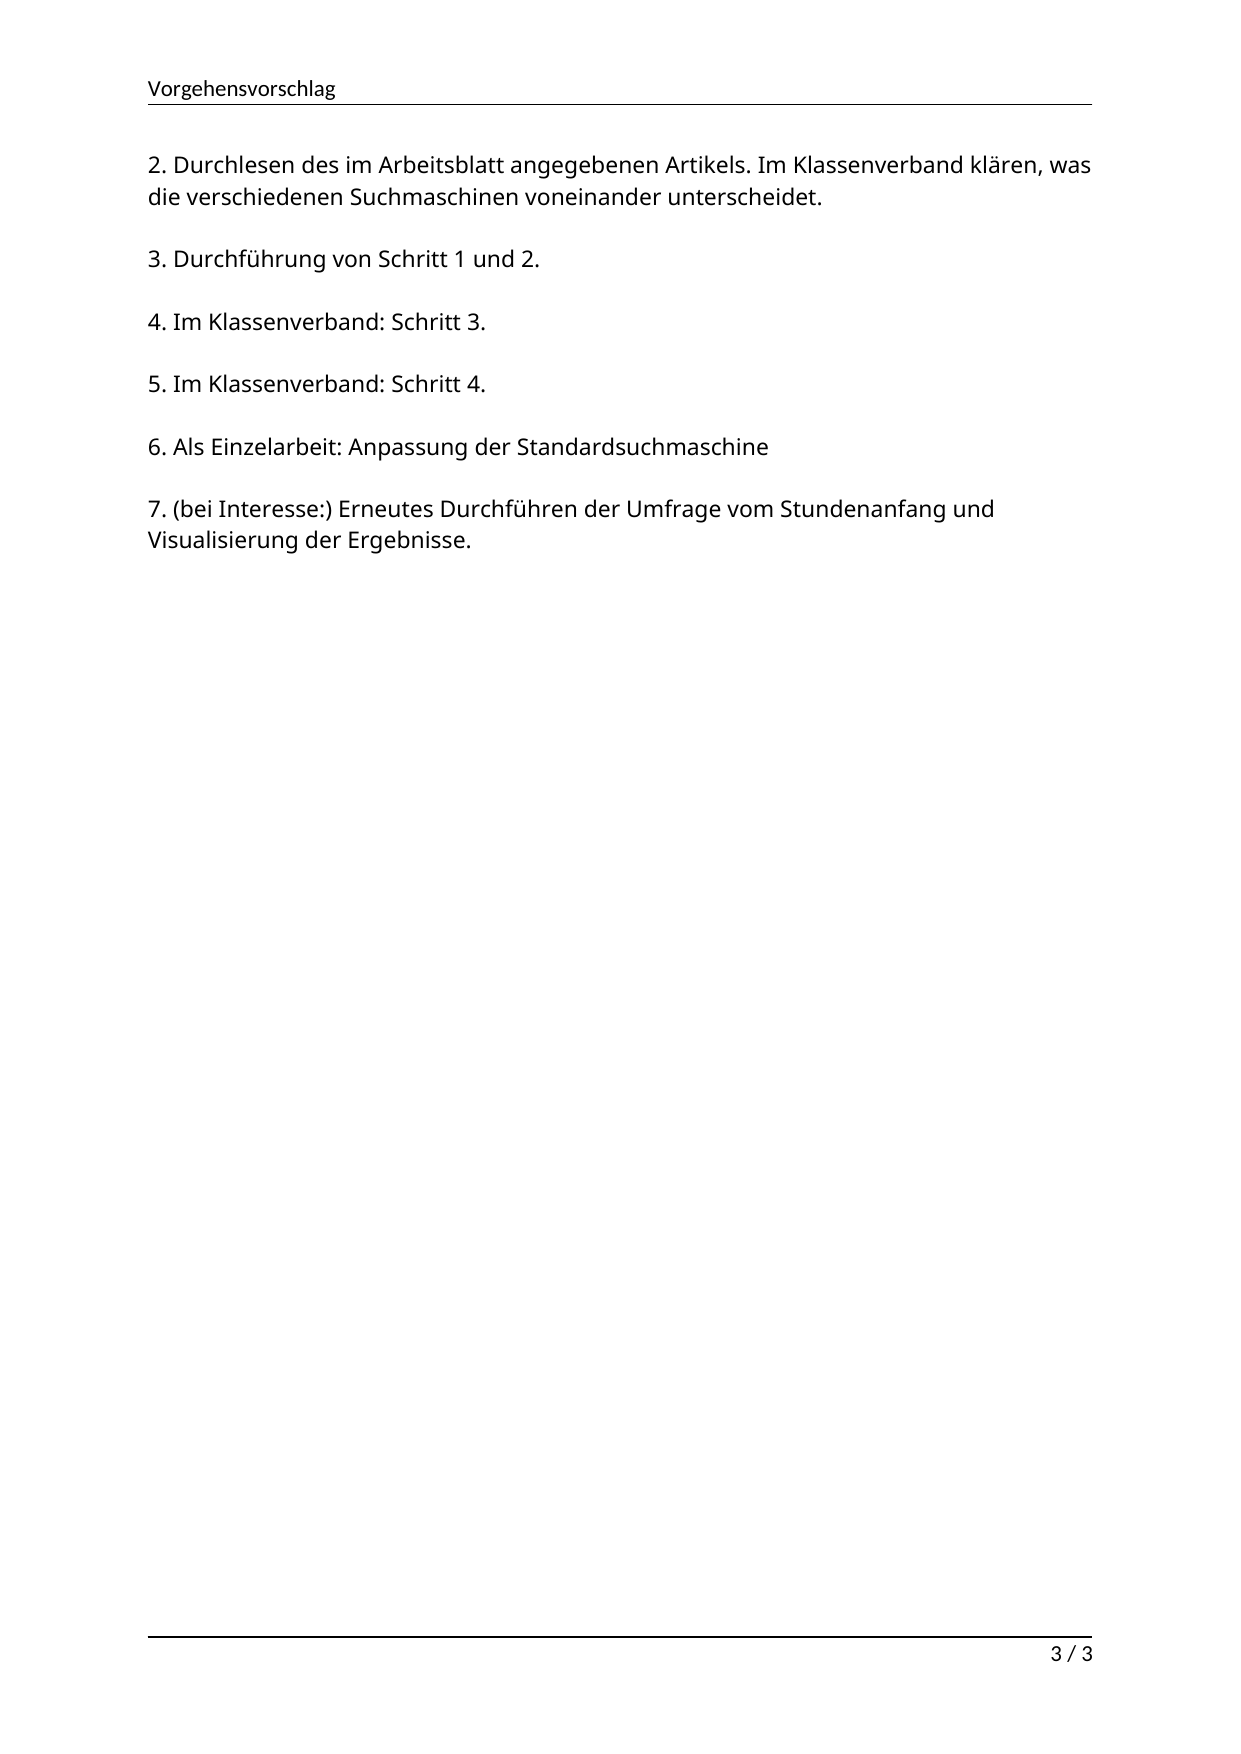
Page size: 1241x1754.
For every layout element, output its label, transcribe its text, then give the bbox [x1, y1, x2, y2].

text 6. Als Einzelarbeit: Anpassung der Standardsuchmaschine [148, 431, 1092, 462]
text 4. Im Klassenverband: Schritt 3. [148, 306, 1092, 337]
text 2. Durchlesen des im Arbeitsblatt angegebenen Artikels. Im Klassenverband klären, was die verschiedenen Suchmaschinen voneinander unterscheidet. [148, 149, 1092, 212]
text 5. Im Klassenverband: Schritt 4. [148, 368, 1092, 399]
text 3. Durchführung von Schritt 1 und 2. [148, 243, 1092, 274]
text 7. (bei Interesse:) Erneutes Durchführen der Umfrage vom Stundenanfang und Visualisierung der Ergebnisse. [148, 493, 1092, 556]
